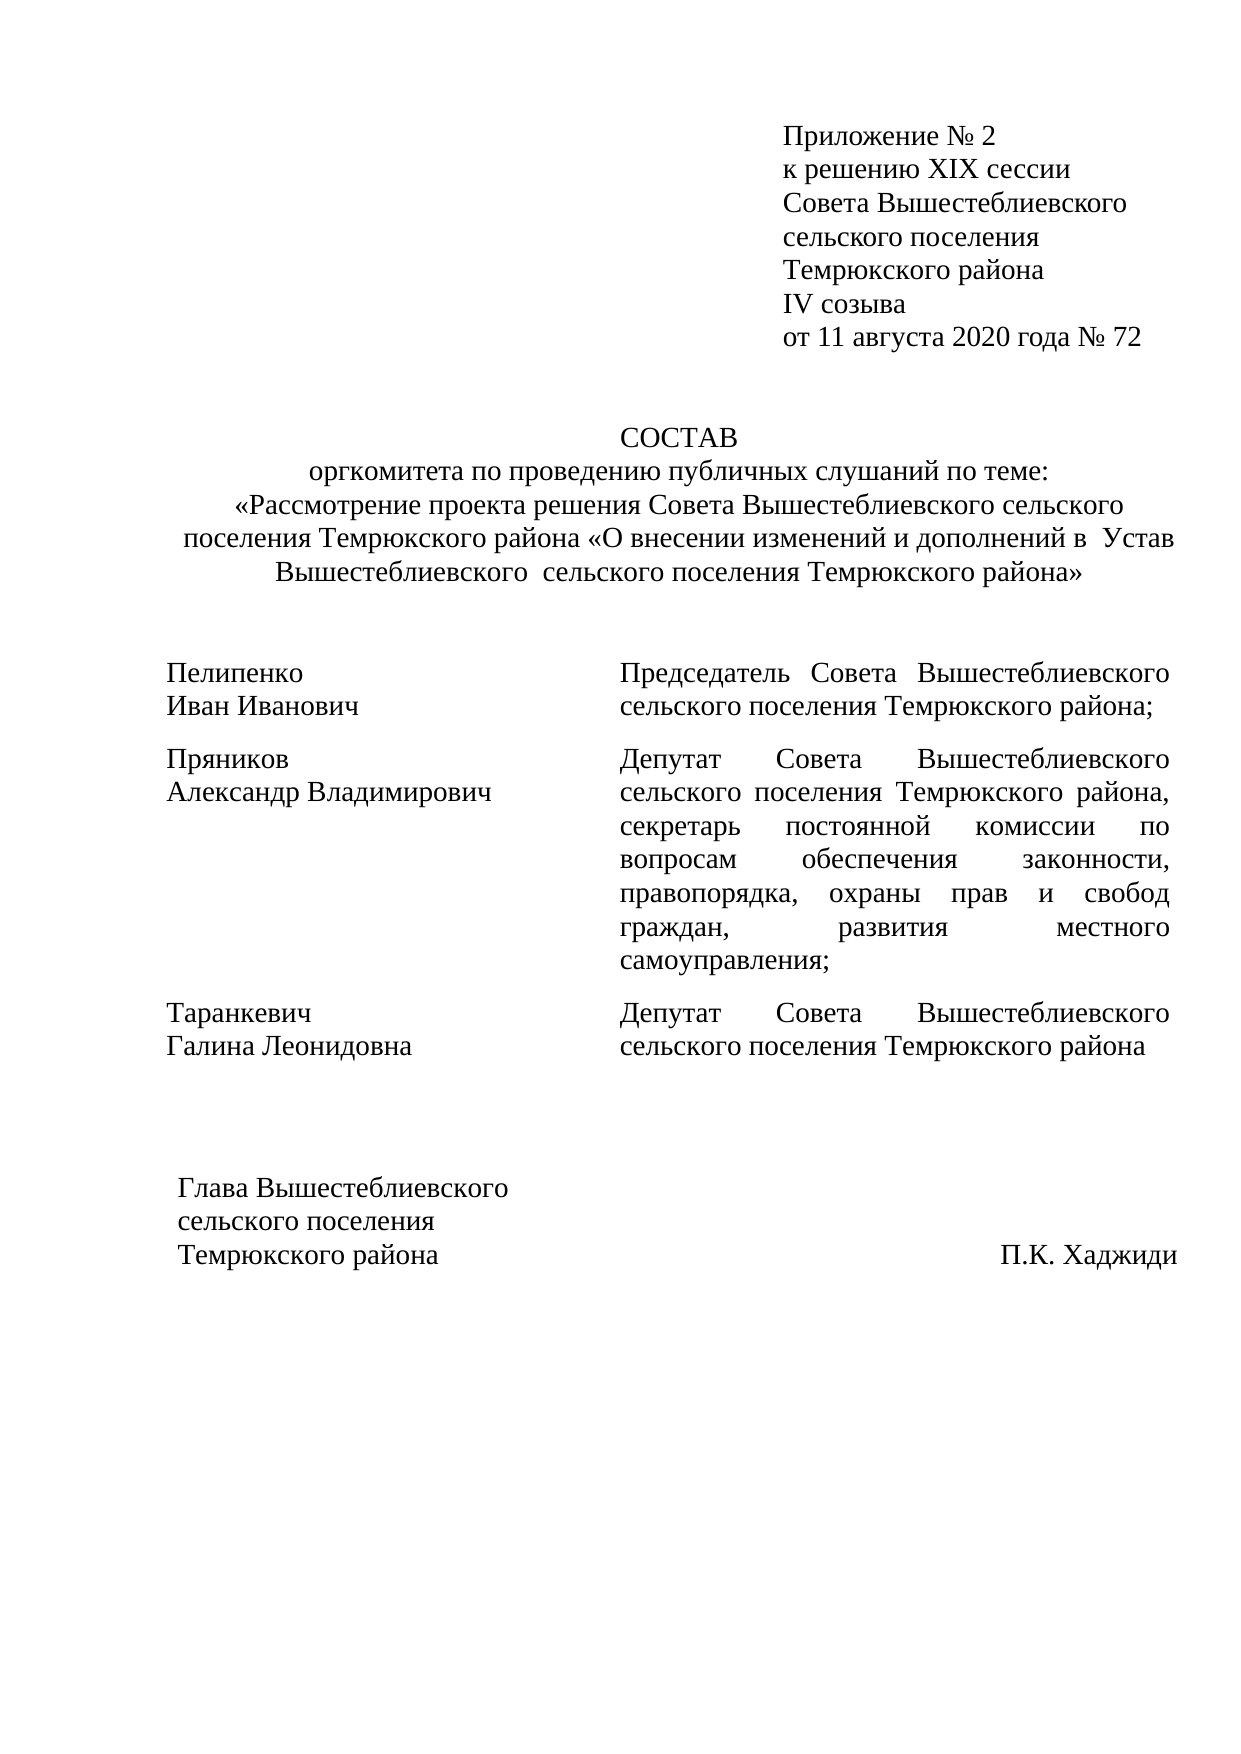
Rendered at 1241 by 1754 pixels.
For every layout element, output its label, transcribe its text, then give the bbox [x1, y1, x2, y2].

table_cell Пряников Александр Владимирович [155, 741, 605, 995]
table_header Пелипенко Иван Иванович [155, 655, 605, 741]
text от 11 августа 2020 года № 72 [783, 319, 1183, 353]
text к решению XIX сессии [783, 152, 1183, 185]
table_header Председатель Совета Вышестеблиевского сельского поселения Темрюкского района; [605, 655, 1181, 741]
text Совета Вышестеблиевского [783, 185, 1183, 219]
text Глава Вышестеблиевского [177, 1170, 1182, 1203]
text Приложение № 2 [783, 118, 1183, 152]
text Темрюкского района [783, 252, 1181, 286]
text IV созыва [783, 286, 1181, 319]
table_cell Депутат Совета Вышестеблиевского сельского поселения Темрюкского района, секретарь постоянной комиссии по вопросам обеспечения законности, правопорядка, охраны прав и свобод граждан, развития местного самоуправления; [605, 741, 1181, 995]
table_cell Таранкевич Галина Леонидовна [155, 995, 605, 1069]
text оргкомитета по проведению публичных слушаний по теме: [177, 453, 1181, 487]
text сельского поселения [783, 219, 1183, 252]
table_cell Депутат Совета Вышестеблиевского сельского поселения Темрюкского района [605, 995, 1181, 1069]
text «Рассмотрение проекта решения Совета Вышестеблиевского сельского поселения Темрюкского района «О внесении изменений и дополнений в Устав Вышестеблиевского сельского поселения Темрюкского района» [177, 487, 1181, 588]
text сельского поселения [177, 1203, 1182, 1237]
text Темрюкского района П.К. Хаджиди [177, 1237, 1182, 1270]
text СОСТАВ [177, 420, 1181, 453]
